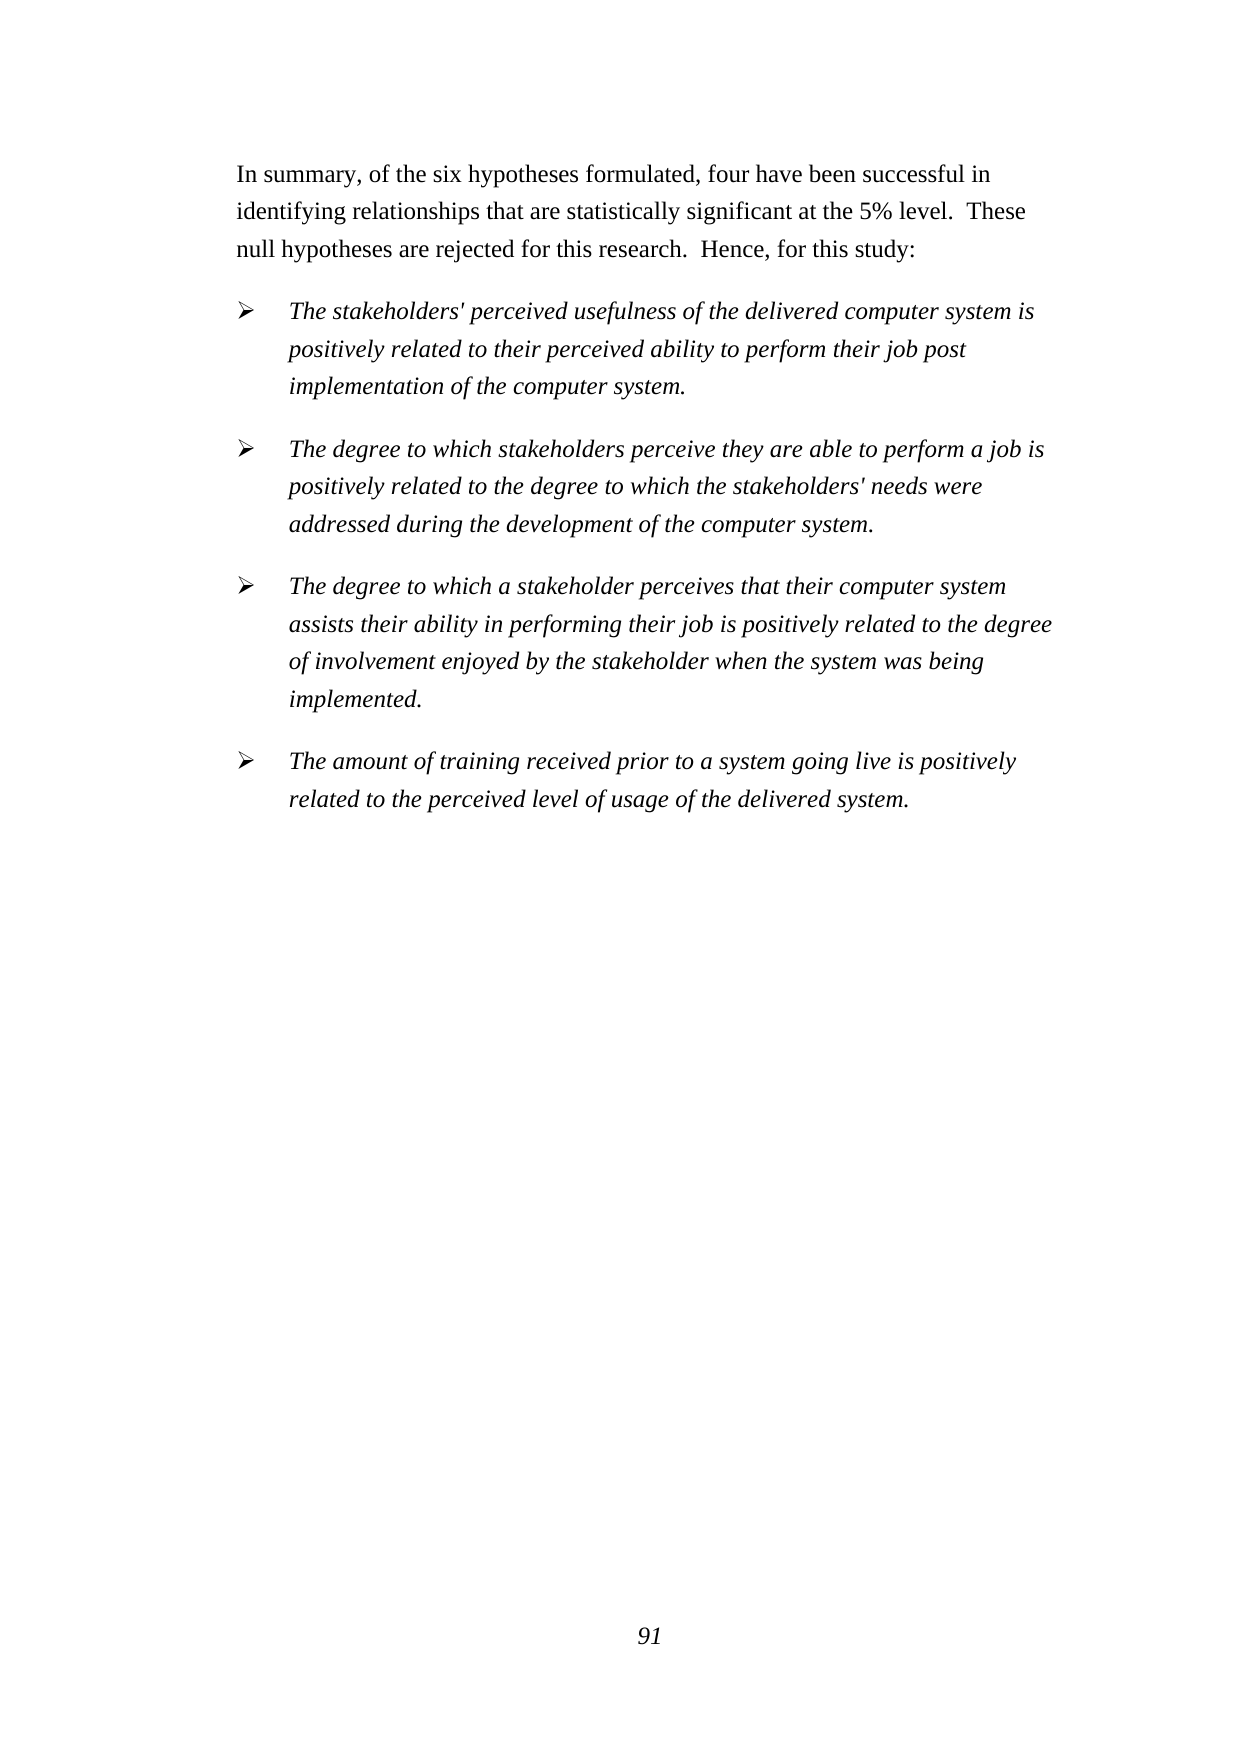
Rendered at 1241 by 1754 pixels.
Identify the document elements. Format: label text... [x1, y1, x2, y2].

text The degree to which a stakeholder perceives that their computer system assists their ability in performing their job is positively related to the degree of involvement enjoyed by the stakeholder when the system was being implemented. [236, 563, 1063, 713]
text The stakeholders' perceived usefulness of the delivered computer system is positively related to their perceived ability to perform their job post implementation of the computer system. [236, 288, 1063, 400]
text The amount of training received prior to a system going live is positively related to the perceived level of usage of the delivered system. [236, 738, 1063, 813]
text In summary, of the six hypotheses formulated, four have been successful in identifying relationships that are statistically significant at the 5% level. These null hypotheses are rejected for this research. Hence, for this study: [236, 150, 1063, 263]
text The degree to which stakeholders perceive they are able to perform a job is positively related to the degree to which the stakeholders' needs were addressed during the development of the computer system. [236, 425, 1063, 538]
